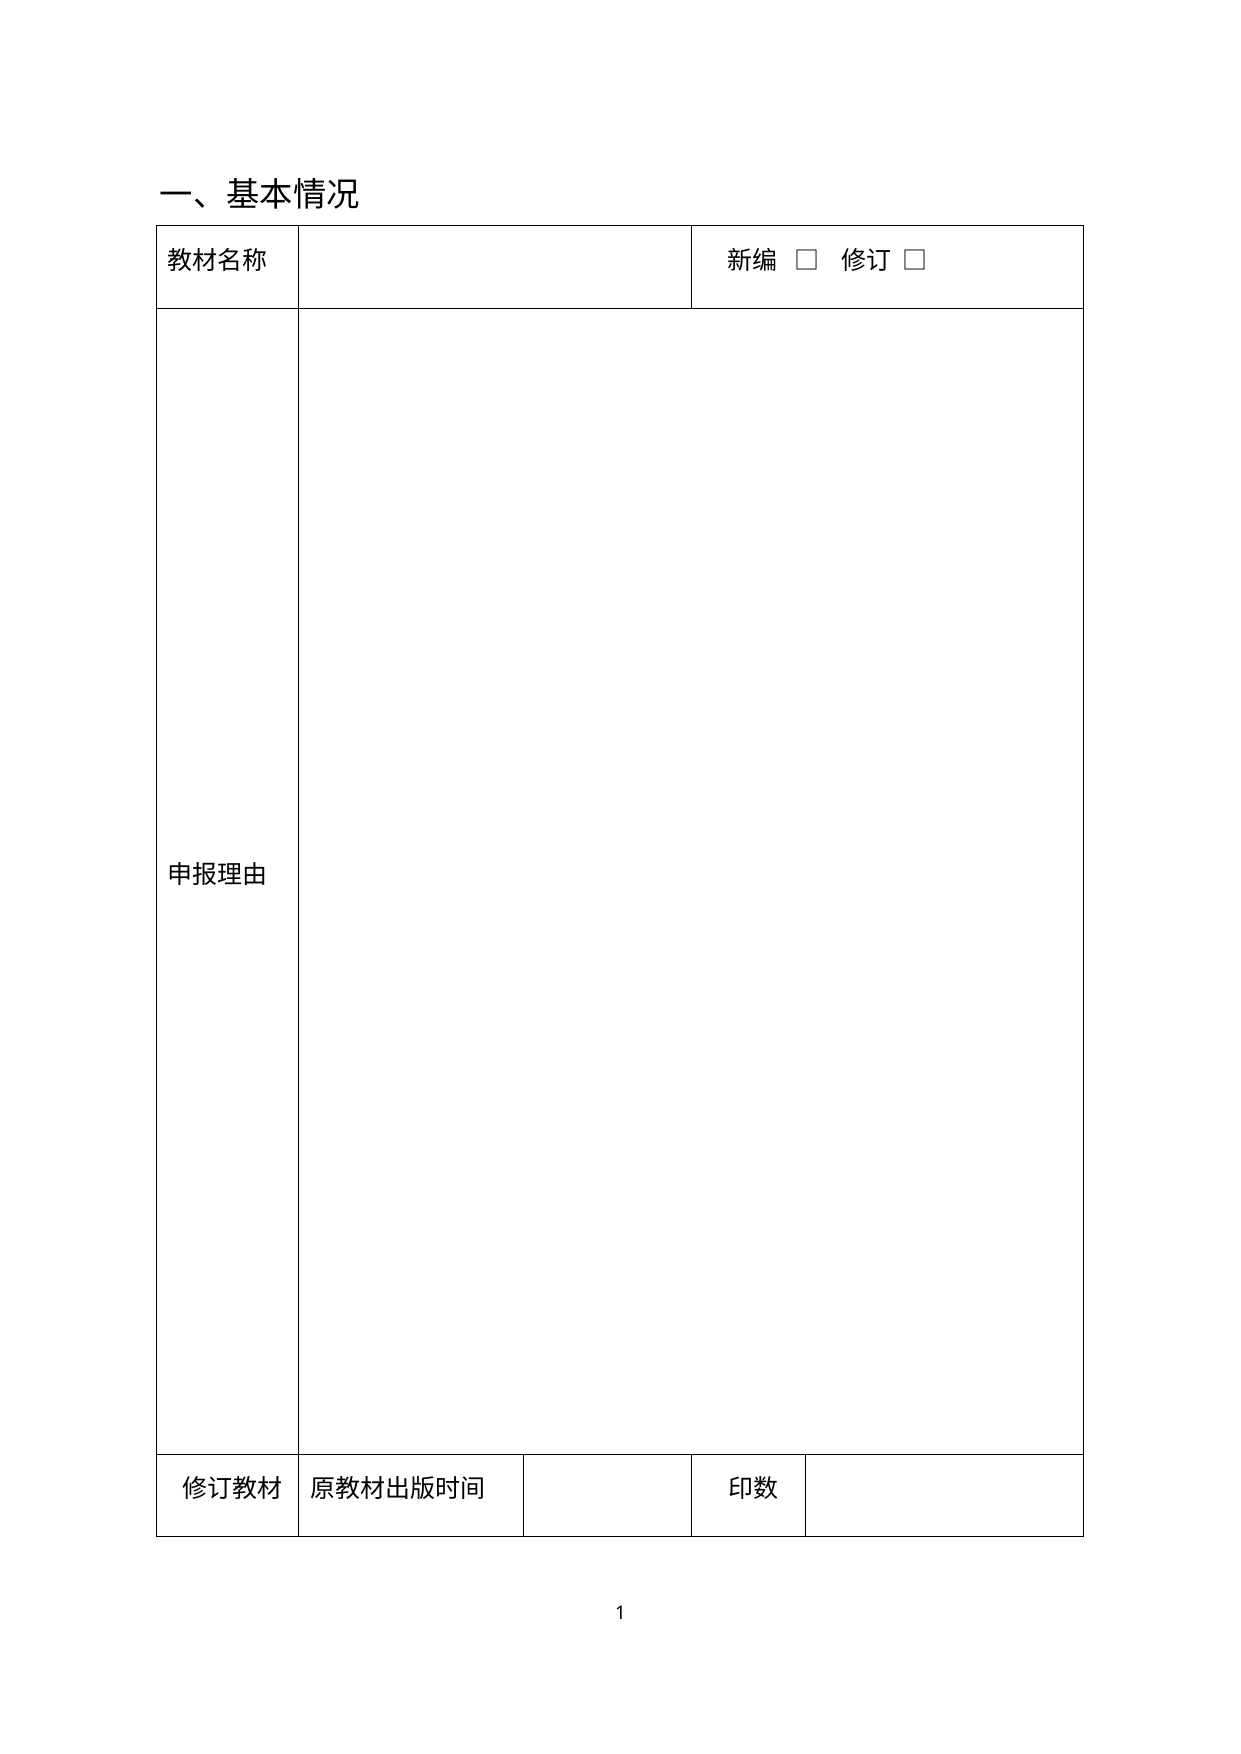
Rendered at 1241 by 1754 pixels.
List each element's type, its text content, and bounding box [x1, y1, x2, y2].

text 一、基本情况 [159, 160, 1081, 225]
table_header 教材名称 [157, 226, 298, 307]
table_header 新编 □ 修订 □ [692, 226, 1083, 307]
table_cell [524, 1455, 691, 1536]
table_cell 原教材出版时间 [299, 1455, 523, 1536]
table_cell 修订教材 （新编教材不填写） [157, 1455, 298, 1536]
table_cell 申报理由 [157, 309, 298, 1453]
table_cell 印数 [692, 1455, 805, 1536]
table_header [299, 226, 691, 307]
table_cell [806, 1455, 1083, 1536]
table_cell [299, 309, 1083, 1453]
